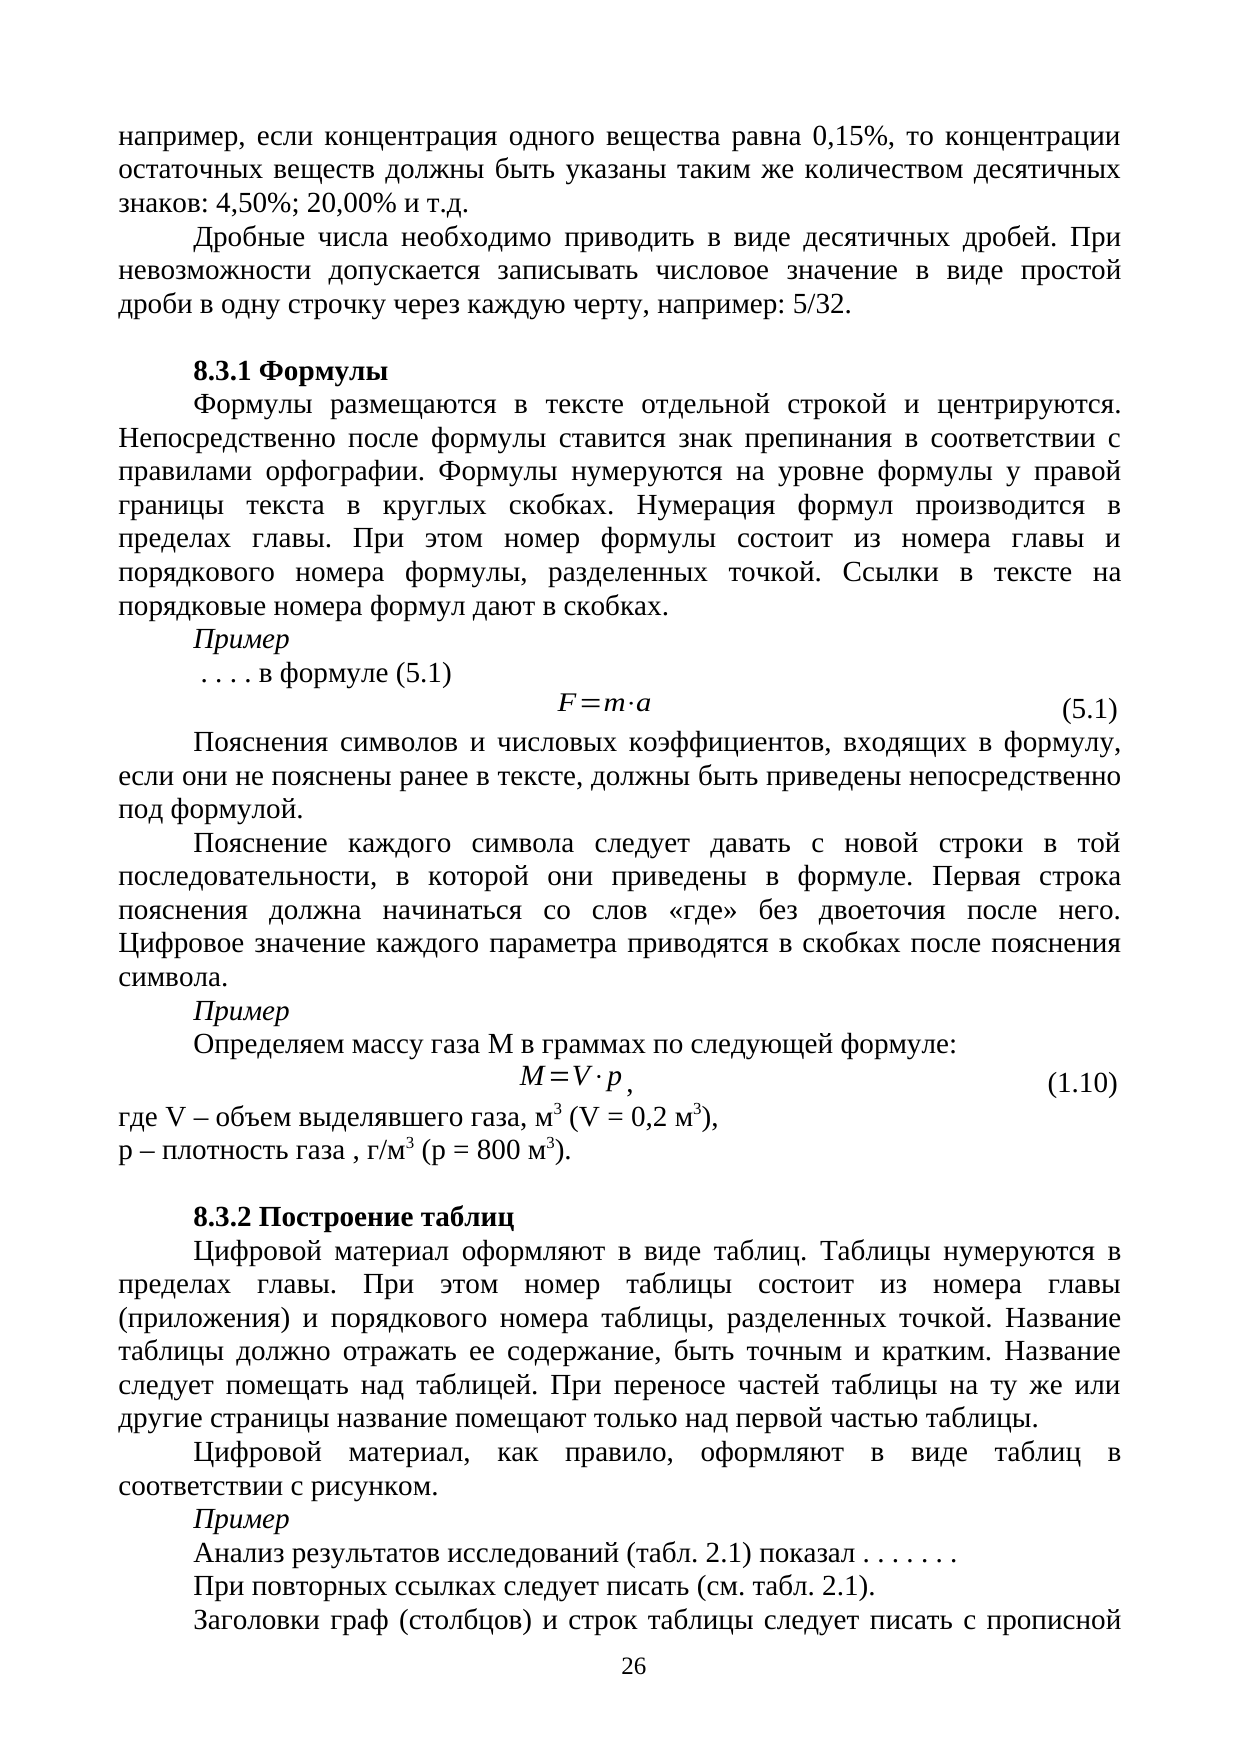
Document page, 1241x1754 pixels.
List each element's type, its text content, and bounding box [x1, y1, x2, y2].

text Пример [118, 1501, 1122, 1535]
text Анализ результатов исследований (табл. 2.1) показал . . . . . . . [118, 1535, 1122, 1568]
text где V – объем выделявшего газа, м3 (V = ), [118, 1099, 1122, 1132]
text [118, 1602, 1122, 1635]
text Определяем массу газа М в граммах по следующей формуле: [118, 1026, 1122, 1060]
text Формулы размещаются в тексте отдельной строкой и центрируются. Непосредственно после формулы ставится знак препинания в соответствии с правилами орфографии. Формулы нумеруются на уровне формулы у правой границы текста в круглых скобках. Нумерация формул производится в пределах главы. При этом номер формулы состоит из номера главы и порядкового номера формулы, разделенных точкой. Ссылки в тексте на порядковые номера формул дают в скобках. [118, 386, 1122, 621]
text Пояснения символов и числовых коэффициентов, входящих в формулу, если они не пояснены ранее в тексте, должны быть приведены непосредственно под формулой. [118, 724, 1122, 825]
text 8.3.2 Построение таблиц [118, 1199, 1122, 1233]
text Пример [118, 621, 1122, 655]
text (5.1) [118, 688, 1122, 724]
text р – плотность газа , г/м3 (р = ). [118, 1132, 1122, 1166]
text . . . . в формуле (5.1) [118, 655, 1122, 688]
text Дробные числа необходимо приводить в виде десятичных дробей. При невозможности допускается записывать числовое значение в виде простой дроби в одну строчку через каждую черту, например: 5/32. [118, 219, 1122, 319]
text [118, 118, 1122, 219]
text Цифровой материал оформляют в виде таблиц. Таблицы нумеруются в пределах главы. При этом номер таблицы состоит из номера главы (приложения) и порядкового номера таблицы, разделенных точкой. Название таблицы должно отражать ее содержание, быть точным и кратким. Название следует помещать над таблицей. При переносе частей таблицы на ту же или другие страницы название помещают только над первой частью таблицы. [118, 1233, 1122, 1434]
text При повторных ссылках следует писать (см. табл. 2.1). [118, 1568, 1122, 1602]
text Пример [118, 993, 1122, 1026]
text Цифровой материал, как правило, оформляют в виде таблиц в соответствии с рисунком. [118, 1434, 1122, 1501]
text 8.3.1 Формулы [118, 353, 1122, 386]
text , (1.10) [118, 1060, 1122, 1099]
text Пояснение каждого символа следует давать с новой строки в той последовательности, в которой они приведены в формуле. Первая строка пояснения должна начинаться со слов «где» без двоеточия после него. Цифровое значение каждого параметра приводятся в скобках после пояснения символа. [118, 825, 1122, 993]
